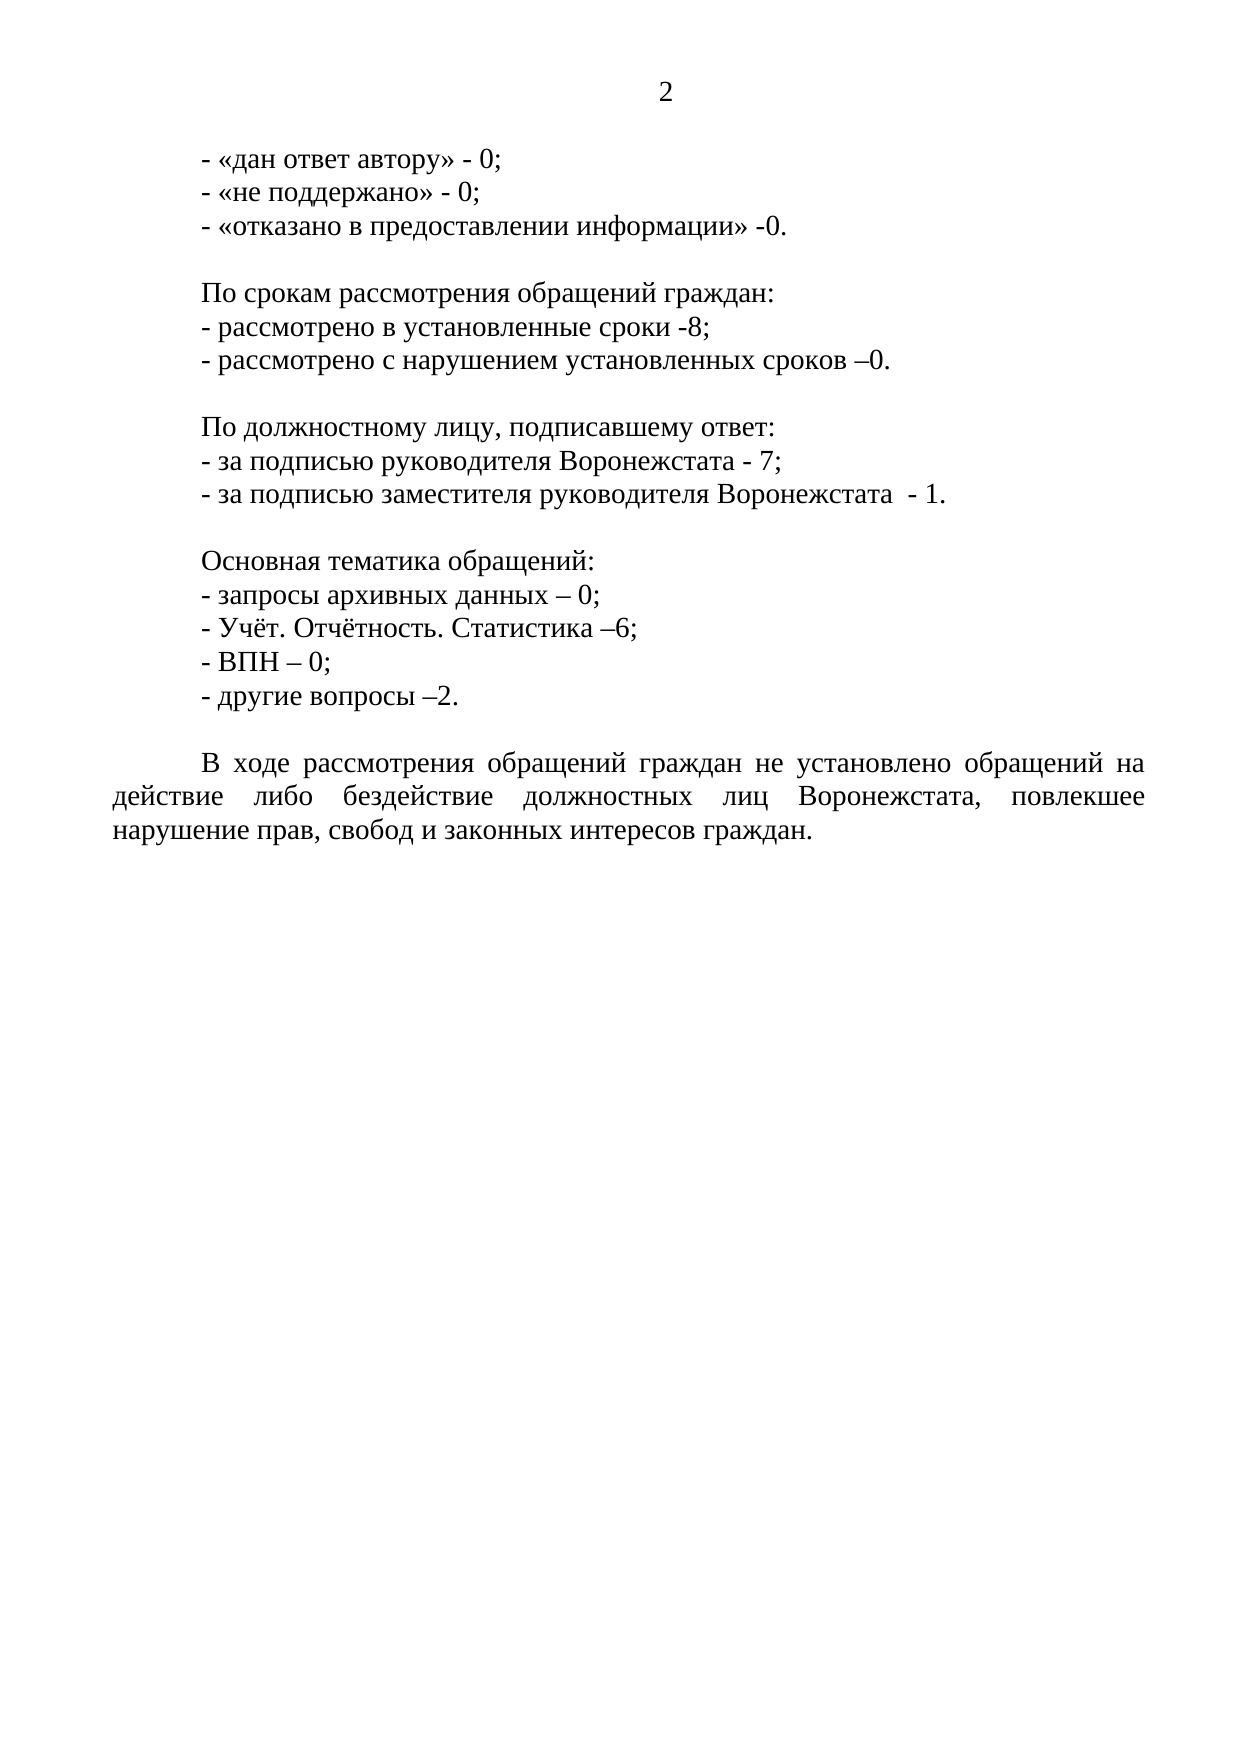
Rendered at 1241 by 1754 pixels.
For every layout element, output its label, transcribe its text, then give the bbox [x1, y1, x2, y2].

text - за подписью руководителя Воронежстата - 7; [112, 443, 1146, 476]
text - запросы архивных данных – 0; [112, 577, 1146, 611]
text - рассмотрено с нарушением установленных сроков –0. [112, 342, 1146, 376]
text - «отказано в предоставлении информации» -0. [112, 208, 1146, 242]
text - «не поддержано» - 0; [112, 174, 1146, 208]
text В ходе рассмотрения обращений граждан не установлено обращений на действие либо бездействие должностных лиц Воронежстата, повлекшее нарушение прав, свобод и законных интересов граждан. [112, 745, 1146, 845]
text - рассмотрено в установленные сроки -8; [112, 309, 1146, 342]
text - «дан ответ автору» - 0; [112, 141, 1146, 174]
text - другие вопросы –2. [112, 678, 1146, 711]
text - за подписью заместителя руководителя Воронежстата - 1. [201, 476, 1146, 510]
text Основная тематика обращений: [112, 543, 1146, 577]
text По срокам рассмотрения обращений граждан: [112, 275, 1146, 309]
text - Учёт. Отчётность. Статистика –6; [112, 611, 1146, 644]
text - ВПН – 0; [112, 644, 1146, 678]
text По должностному лицу, подписавшему ответ: [112, 409, 1146, 443]
